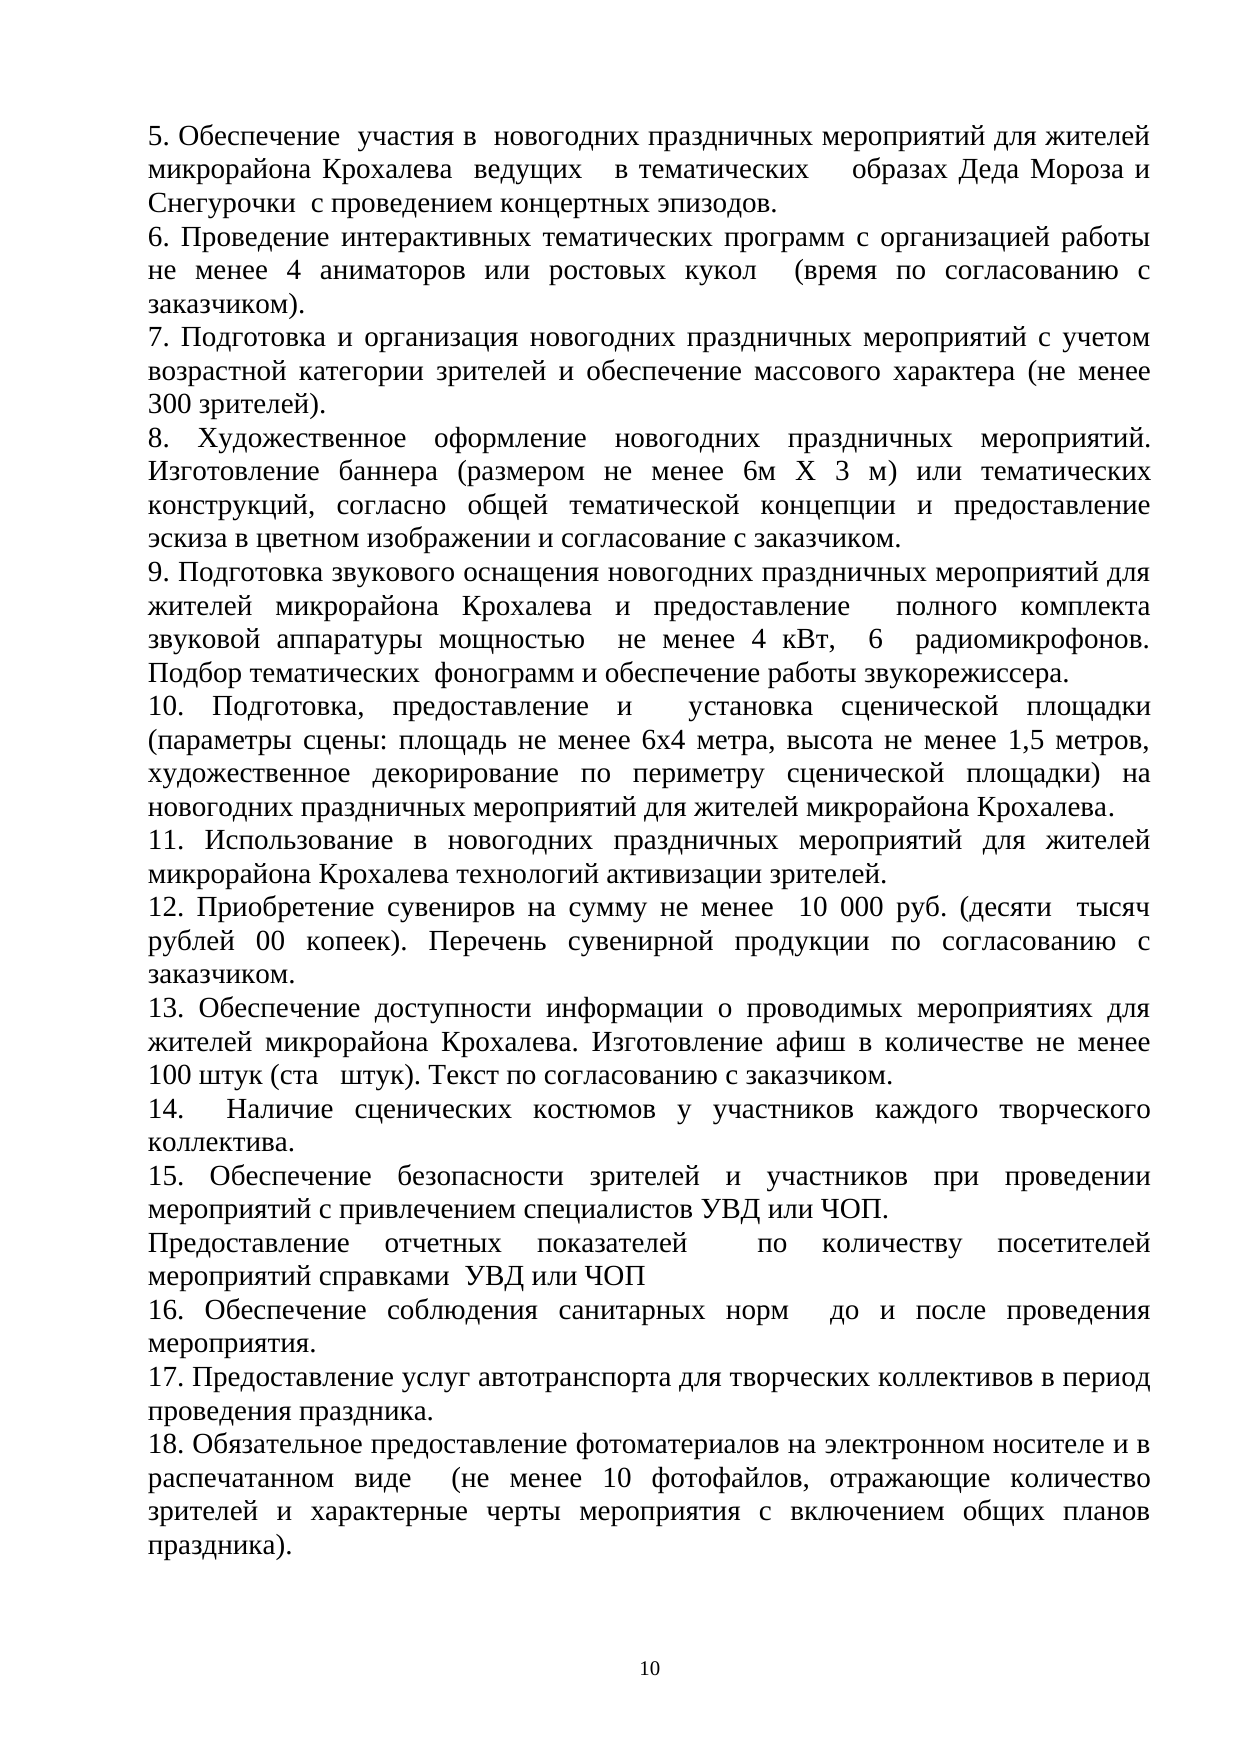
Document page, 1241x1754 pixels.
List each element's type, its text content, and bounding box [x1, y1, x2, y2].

text 13. Обеспечение доступности информации о проводимых мероприятиях для жителей микрорайона Крохалева. Изготовление афиш в количестве не менее 100 штук (ста штук). Текст по согласованию с заказчиком. [148, 990, 1152, 1091]
text 16. Обеспечение соблюдения санитарных норм до и после проведения мероприятия. [148, 1292, 1152, 1359]
text 11. Использование в новогодних праздничных мероприятий для жителей микрорайона Крохалева технологий активизации зрителей. [148, 822, 1152, 889]
text 6. Проведение интерактивных тематических программ с организацией работы не менее 4 аниматоров или ростовых кукол (время по согласованию с заказчиком). [148, 219, 1152, 319]
text 9. Подготовка звукового оснащения новогодних праздничных мероприятий для жителей микрорайона Крохалева и предоставление полного комплекта звуковой аппаратуры мощностью не менее 4 кВт, 6 радиомикрофонов. Подбор тематических фонограмм и обеспечение работы звукорежиссера. [148, 554, 1152, 688]
text 12. Приобретение сувениров на сумму не менее 10 000 руб. (десяти тысяч рублей 00 копеек). Перечень сувенирной продукции по согласованию с заказчиком. [148, 889, 1152, 990]
text 5. Обеспечение участия в новогодних праздничных мероприятий для жителей микрорайона Крохалева ведущих в тематических образах Деда Мороза и Снегурочки с проведением концертных эпизодов. [148, 118, 1152, 219]
text 14. Наличие сценических костюмов у участников каждого творческого коллектива. [148, 1091, 1152, 1158]
text 18. Обязательное предоставление фотоматериалов на электронном носителе и в распечатанном виде (не менее 10 фотофайлов, отражающие количество зрителей и характерные черты мероприятия с включением общих планов праздника). [148, 1426, 1152, 1560]
text 15. Обеспечение безопасности зрителей и участников при проведении мероприятий с привлечением специалистов УВД или ЧОП. [148, 1158, 1152, 1225]
text 10. Подготовка, предоставление и установка сценической площадки (параметры сцены: площадь не менее 6х4 метра, высота не менее , художественное декорирование по периметру сценической площадки) на новогодних праздничных мероприятий для жителей микрорайона Крохалева. [148, 688, 1152, 822]
text 8. Художественное оформление новогодних праздничных мероприятий. Изготовление баннера (размером не менее 6м Х 3 м) или тематических конструкций, согласно общей тематической концепции и предоставление эскиза в цветном изображении и согласование с заказчиком. [148, 420, 1152, 554]
text 17. Предоставление услуг автотранспорта для творческих коллективов в период проведения праздника. [148, 1359, 1152, 1426]
text Предоставление отчетных показателей по количеству посетителей мероприятий справками УВД или ЧОП [148, 1225, 1152, 1292]
text 7. Подготовка и организация новогодних праздничных мероприятий с учетом возрастной категории зрителей и обеспечение массового характера (не менее 300 зрителей). [148, 319, 1152, 420]
